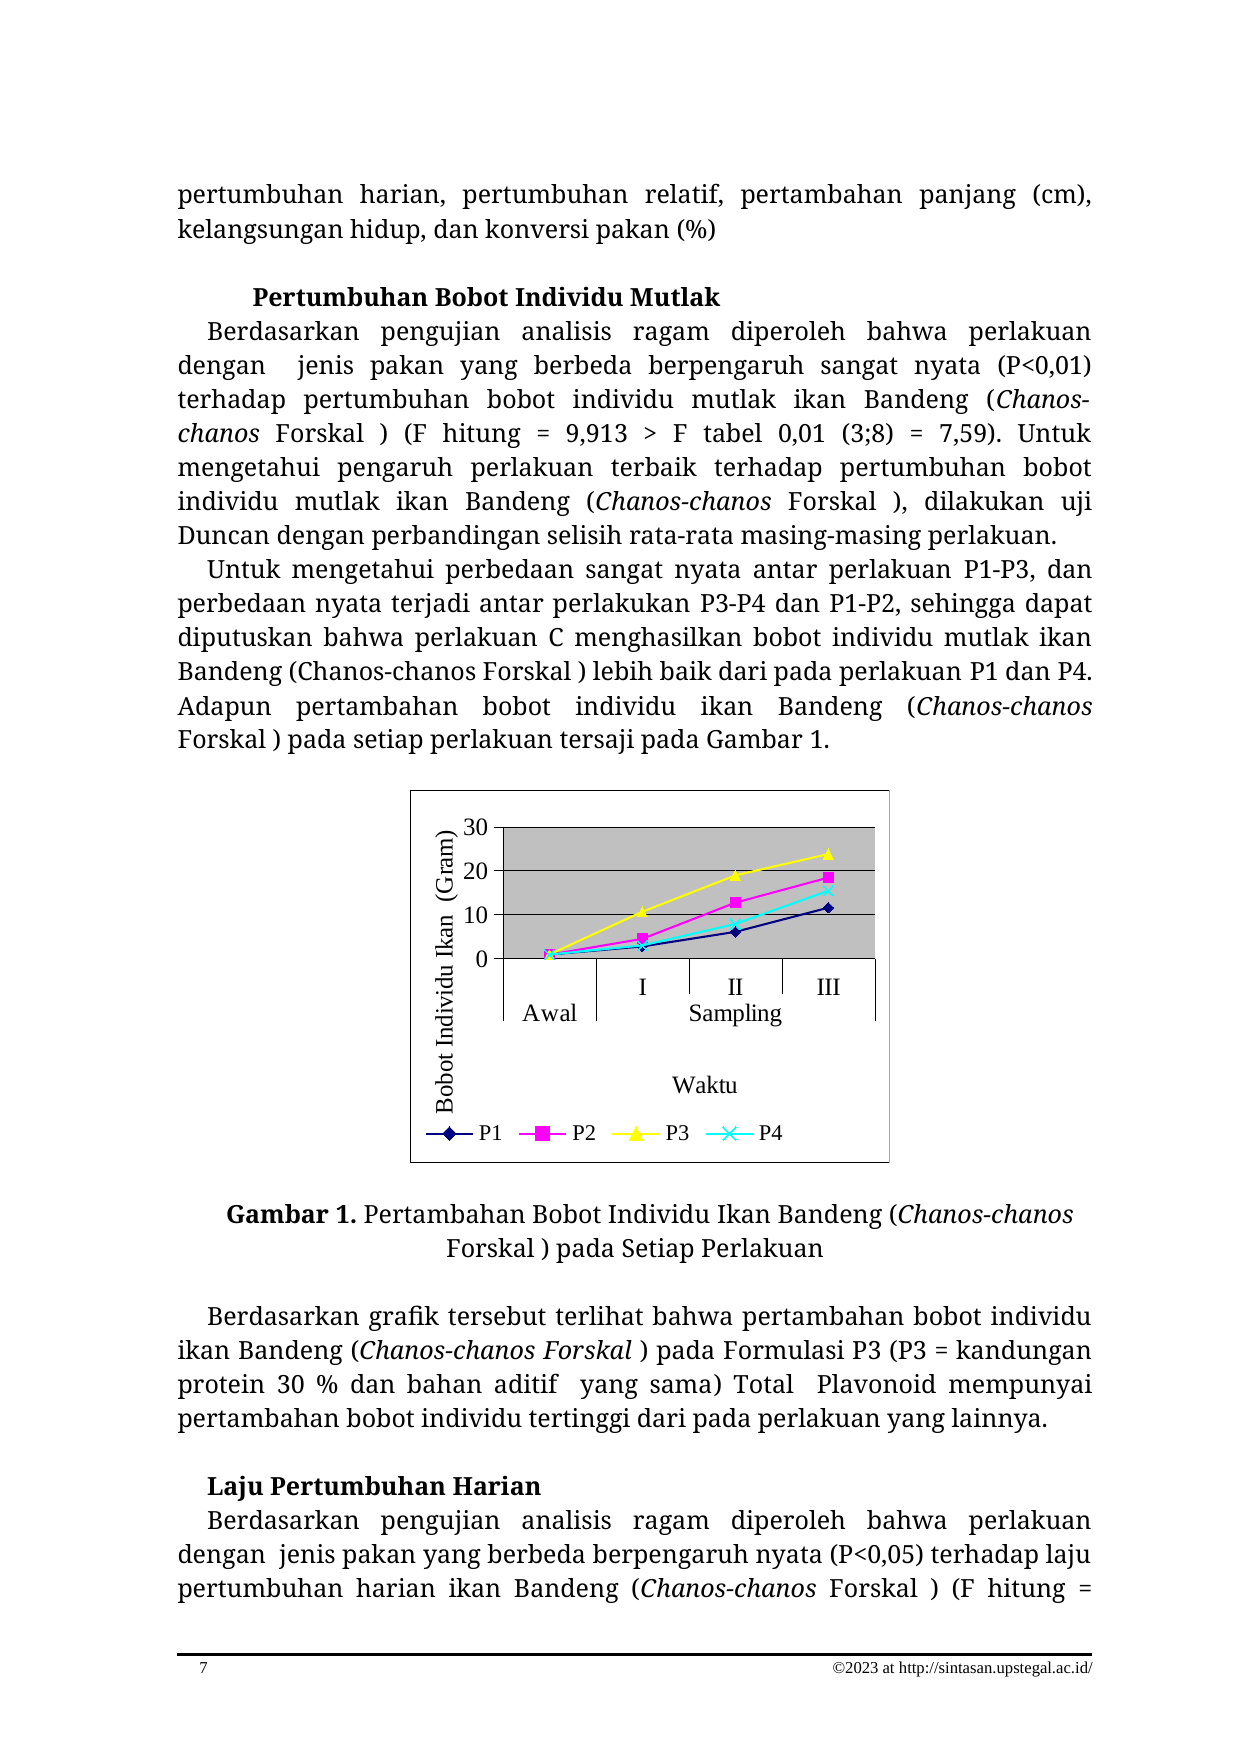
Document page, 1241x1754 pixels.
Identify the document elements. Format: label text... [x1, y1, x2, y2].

text Pertumbuhan Bobot Individu Mutlak [252, 279, 1092, 313]
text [177, 177, 1092, 245]
text Untuk mengetahui perbedaan sangat nyata antar perlakuan P1-P3, dan perbedaan nyata terjadi antar perlakukan P3-P4 dan P1-P2, sehingga dapat diputuskan bahwa perlakuan C menghasilkan bobot individu mutlak ikan Bandeng (Chanos-chanos Forskal ) lebih baik dari pada perlakuan P1 dan P4. Adapun pertambahan bobot individu ikan Bandeng (Chanos-chanos Forskal ) pada setiap perlakuan tersaji pada Gambar 1. [177, 552, 1092, 756]
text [177, 1503, 1092, 1605]
text Berdasarkan grafik tersebut terlihat bahwa pertambahan bobot individu ikan Bandeng (Chanos-chanos Forskal ) pada Formulasi P3 (P3 = kandungan protein 30 % dan bahan aditif yang sama) Total Plavonoid mempunyai pertambahan bobot individu tertinggi dari pada perlakuan yang lainnya. [177, 1298, 1092, 1435]
text Gambar 1. Pertambahan Bobot Individu Ikan Bandeng (Chanos-chanos Forskal ) pada Setiap Perlakuan [177, 1196, 1092, 1264]
text Laju Pertumbuhan Harian [177, 1469, 1092, 1503]
text Berdasarkan pengujian analisis ragam diperoleh bahwa perlakuan dengan jenis pakan yang berbeda berpengaruh sangat nyata (P<0,01) terhadap pertumbuhan bobot individu mutlak ikan Bandeng (Chanos-chanos Forskal ) (F hitung = 9,913 > F tabel 0,01 (3;8) = 7,59). Untuk mengetahui pengaruh perlakuan terbaik terhadap pertumbuhan bobot individu mutlak ikan Bandeng (Chanos-chanos Forskal ), dilakukan uji Duncan dengan perbandingan selisih rata-rata masing-masing perlakuan. [177, 313, 1092, 552]
